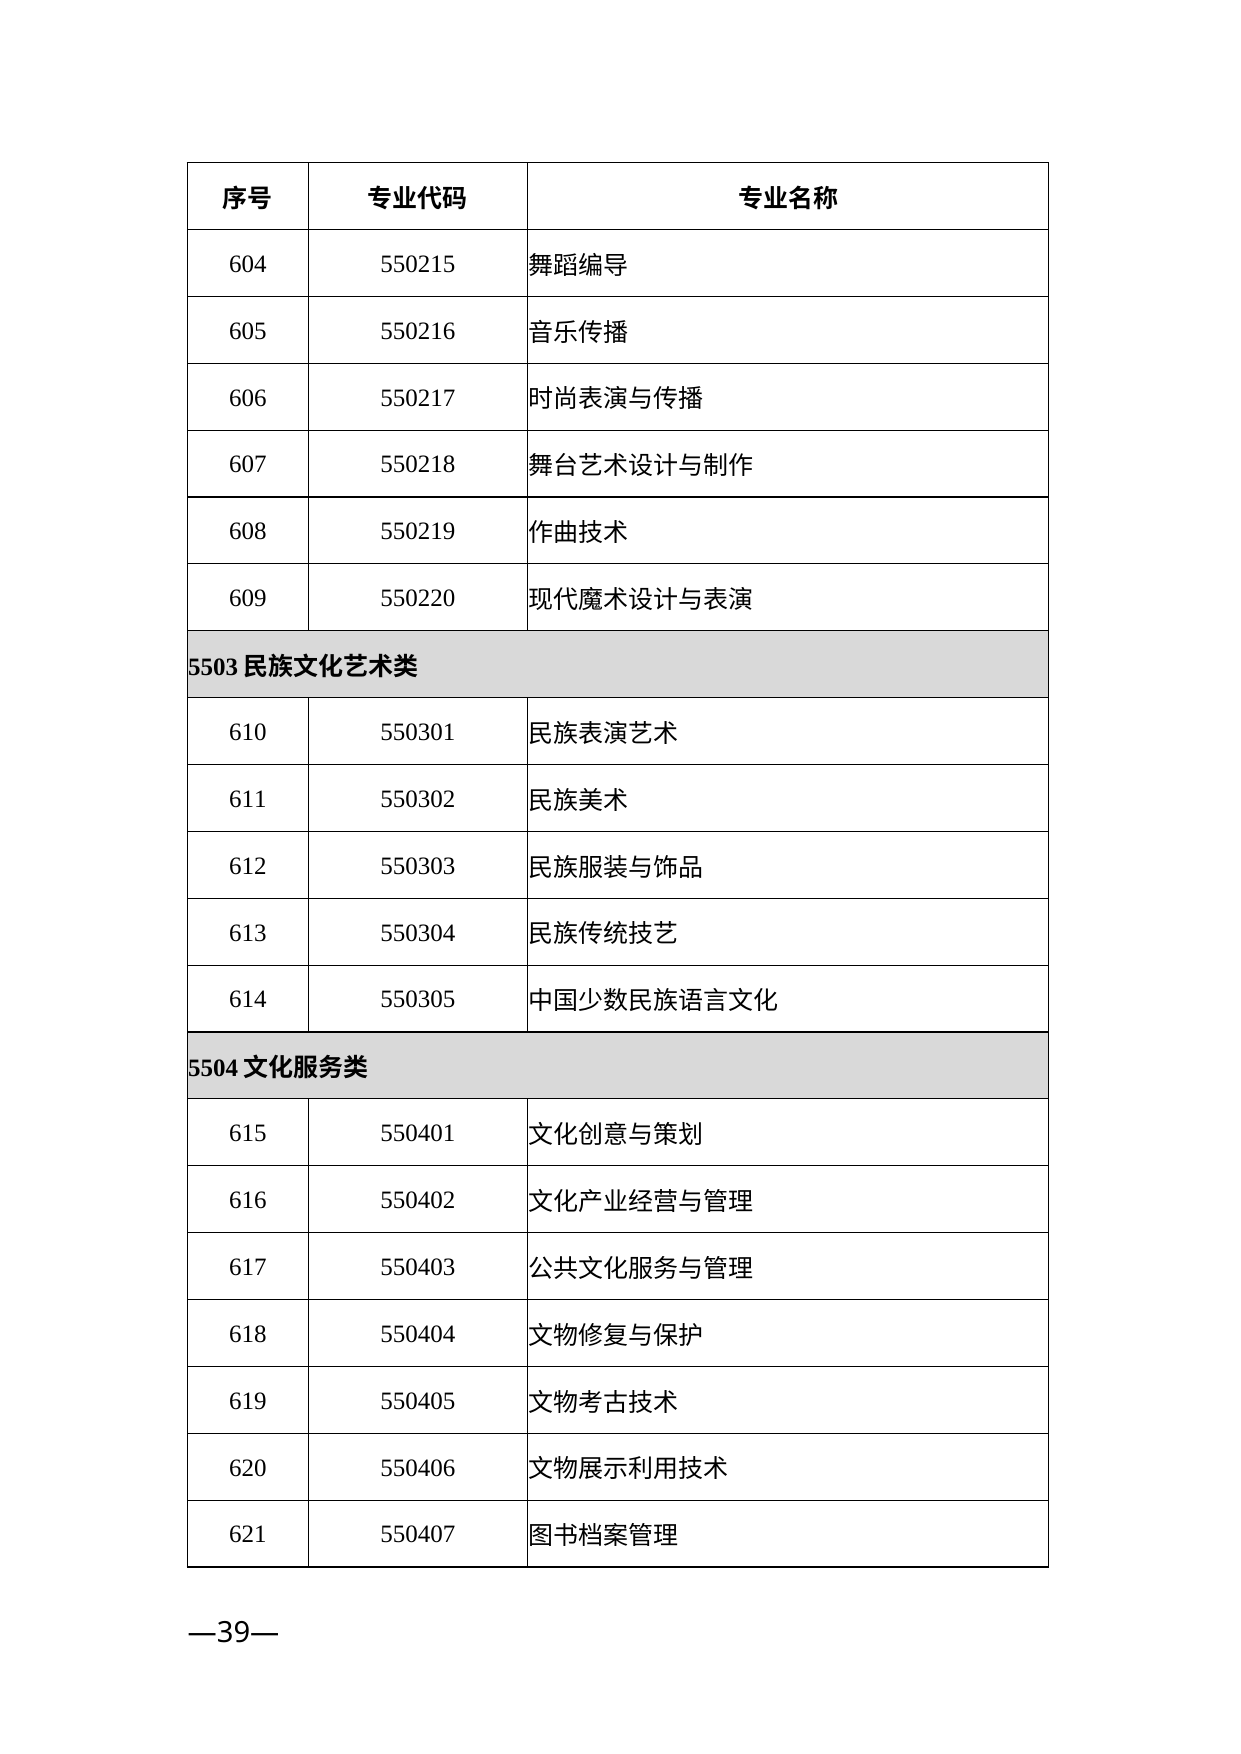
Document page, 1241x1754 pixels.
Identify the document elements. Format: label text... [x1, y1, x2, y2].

table_cell 619 [188, 1367, 308, 1433]
table_cell 文物展示利用技术 [528, 1434, 1048, 1499]
table_cell 公共文化服务与管理 [528, 1233, 1048, 1299]
table_cell 550218 [309, 431, 527, 496]
table_header 专业代码 [309, 163, 527, 229]
table_cell 618 [188, 1300, 308, 1366]
table_cell 550405 [309, 1367, 527, 1433]
table_cell 617 [188, 1233, 308, 1299]
table_cell 608 [188, 498, 308, 563]
table_cell 民族美术 [528, 765, 1048, 831]
table_cell 音乐传播 [528, 297, 1048, 363]
table_cell 620 [188, 1434, 308, 1499]
table_cell 中国少数民族语言文化 [528, 966, 1048, 1031]
table_cell 550217 [309, 364, 527, 429]
table_cell 550215 [309, 230, 527, 296]
table_cell 民族表演艺术 [528, 698, 1048, 764]
table_cell 550403 [309, 1233, 527, 1299]
table_cell 民族服装与饰品 [528, 832, 1048, 898]
table_cell 615 [188, 1099, 308, 1165]
table_cell 550216 [309, 297, 527, 363]
table_cell 现代魔术设计与表演 [528, 564, 1048, 630]
table_cell 550401 [309, 1099, 527, 1165]
table_cell 舞蹈编导 [528, 230, 1048, 296]
table_cell 550404 [309, 1300, 527, 1366]
table_cell 607 [188, 431, 308, 496]
table_cell 550304 [309, 899, 527, 964]
table_cell 550303 [309, 832, 527, 898]
table_cell 文化产业经营与管理 [528, 1166, 1048, 1232]
table_cell 550301 [309, 698, 527, 764]
table_cell 605 [188, 297, 308, 363]
table_cell 文化创意与策划 [528, 1099, 1048, 1165]
table_cell 621 [188, 1501, 308, 1566]
table_cell 610 [188, 698, 308, 764]
table_cell 550402 [309, 1166, 527, 1232]
table_cell 550220 [309, 564, 527, 630]
table_cell 613 [188, 899, 308, 964]
table_cell 614 [188, 966, 308, 1031]
table_cell 550407 [309, 1501, 527, 1566]
table_cell 作曲技术 [528, 498, 1048, 563]
table_cell 民族传统技艺 [528, 899, 1048, 964]
table_cell 609 [188, 564, 308, 630]
table_cell 550302 [309, 765, 527, 831]
table_cell 5503民族文化艺术类 [188, 631, 1048, 697]
table_cell 612 [188, 832, 308, 898]
table_cell 616 [188, 1166, 308, 1232]
table_cell 550406 [309, 1434, 527, 1499]
table_header 专业名称 [528, 163, 1048, 229]
table_cell 604 [188, 230, 308, 296]
table_cell 550305 [309, 966, 527, 1031]
table_cell 550219 [309, 498, 527, 563]
table_cell 时尚表演与传播 [528, 364, 1048, 429]
table_cell 舞台艺术设计与制作 [528, 431, 1048, 496]
table_cell 611 [188, 765, 308, 831]
table_header 序号 [188, 163, 308, 229]
table_cell 5504文化服务类 [188, 1033, 1048, 1098]
table_cell 图书档案管理 [528, 1501, 1048, 1566]
table_cell 606 [188, 364, 308, 429]
table_cell 文物修复与保护 [528, 1300, 1048, 1366]
table_cell 文物考古技术 [528, 1367, 1048, 1433]
